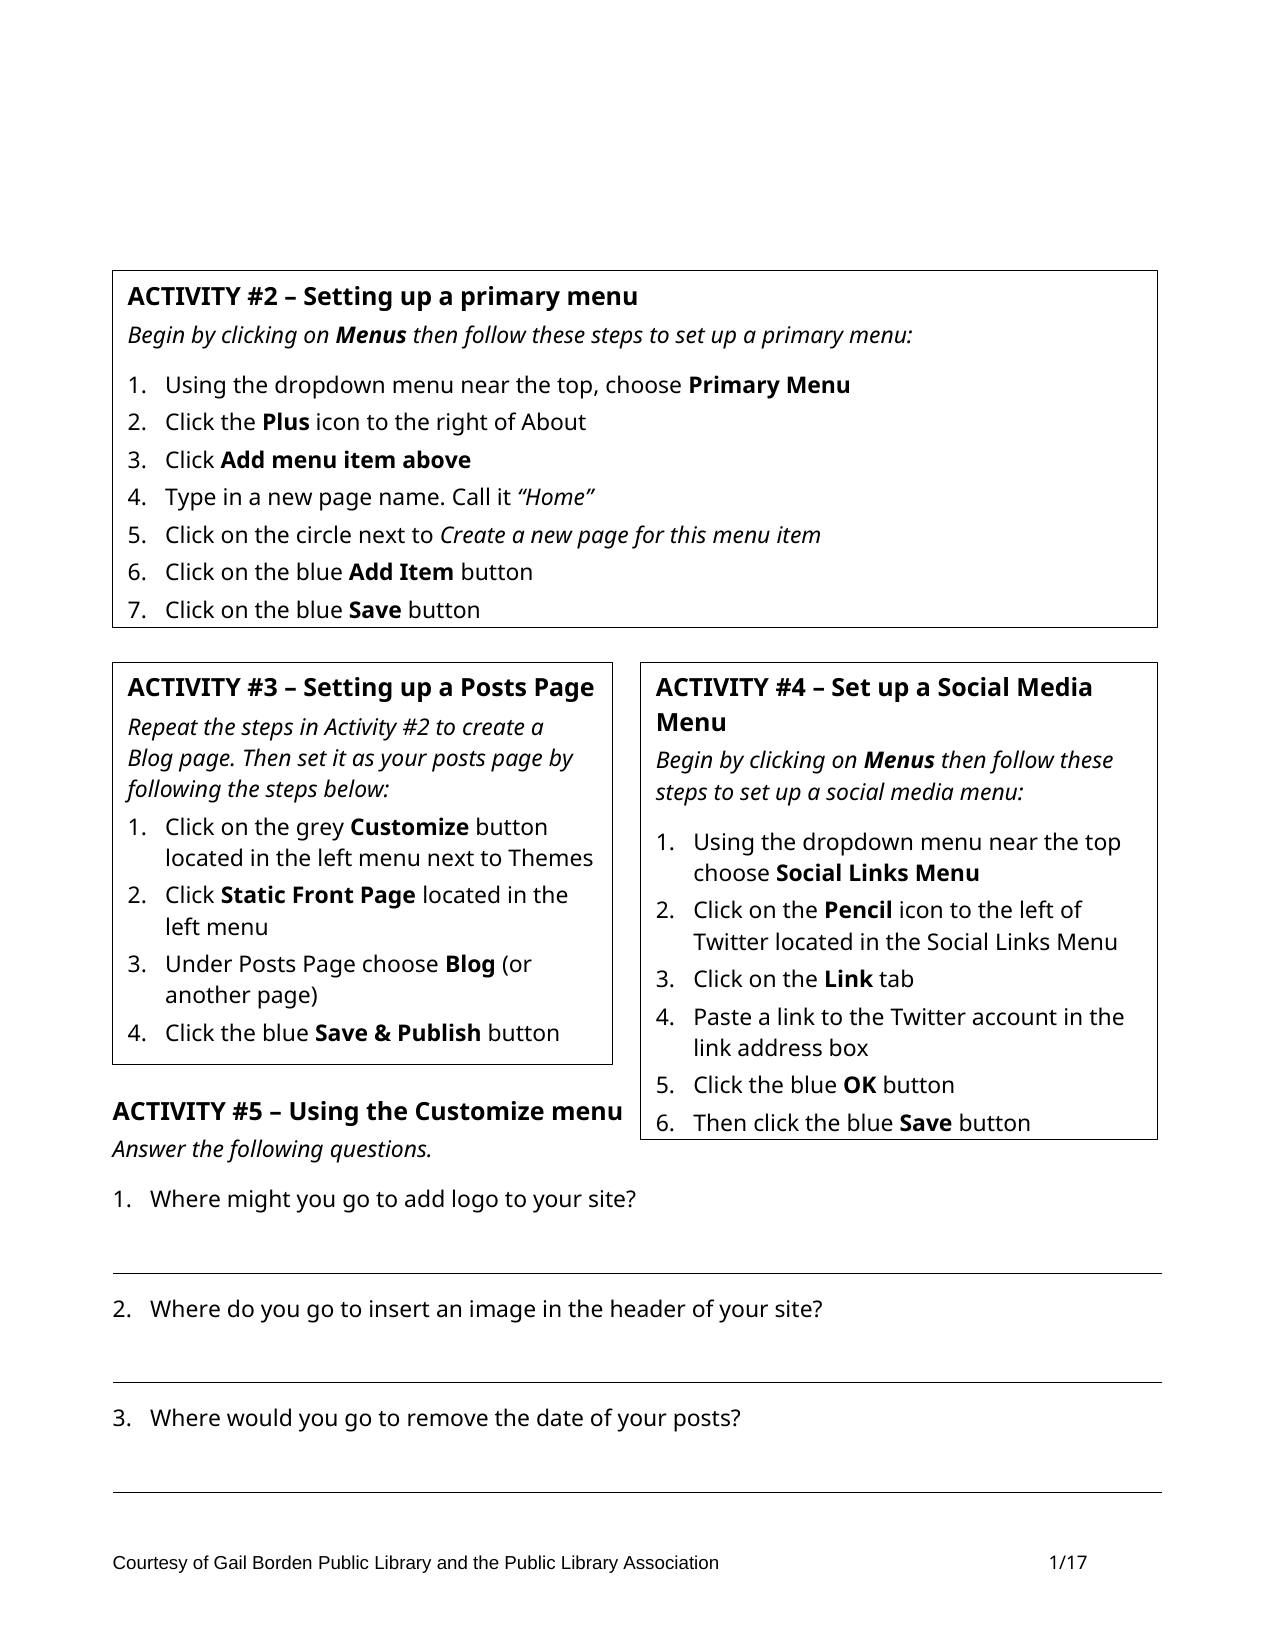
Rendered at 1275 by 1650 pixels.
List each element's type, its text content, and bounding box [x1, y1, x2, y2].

text ACTIVITY # – [112, 1093, 640, 1127]
